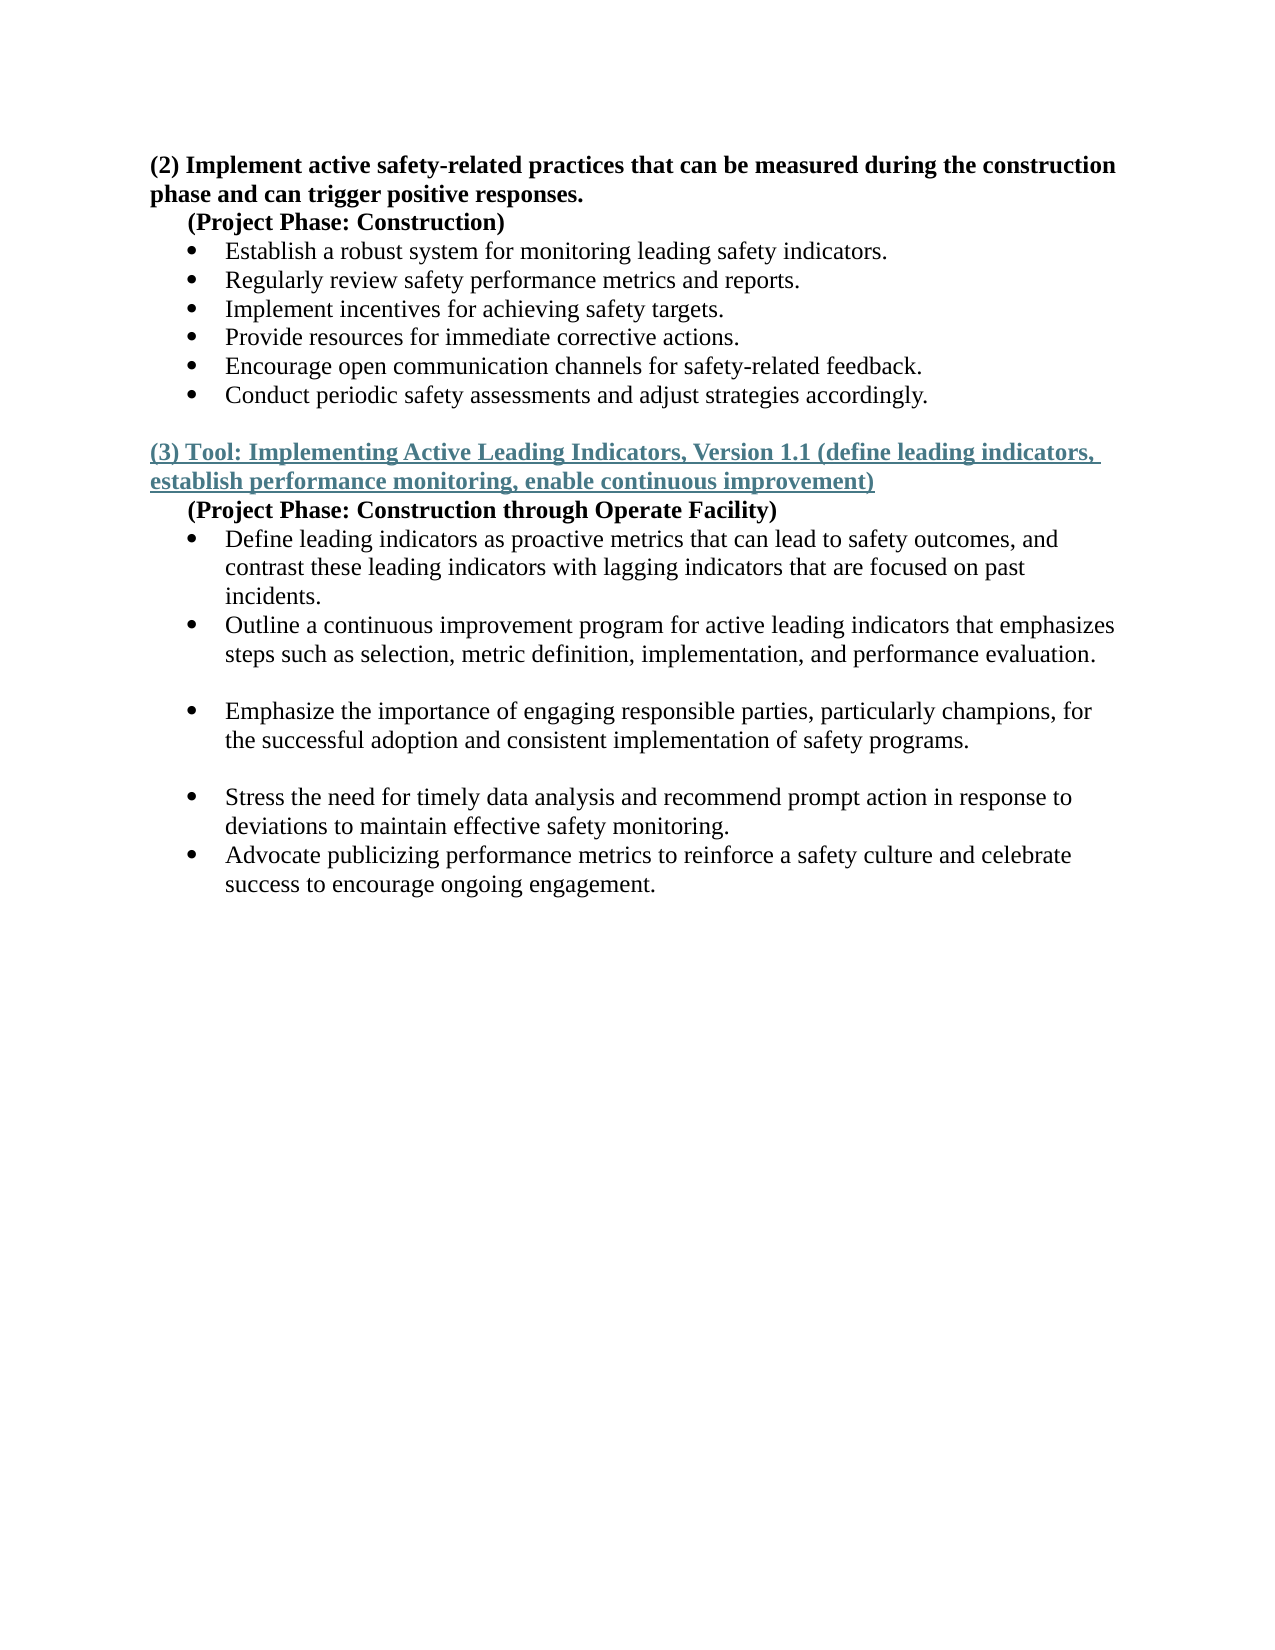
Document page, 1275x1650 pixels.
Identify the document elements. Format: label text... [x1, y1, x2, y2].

list Conduct periodic safety assessments and adjust strategies accordingly. [187, 380, 1125, 409]
subtitle (3) Tool: Implementing Active Leading Indicators, Version 1.1 (define leading indicators, establish performance monitoring, enable continuous improvement) [150, 437, 1125, 495]
subtitle (2) Implement active safety-related practices that can be measured during the construction phase and can trigger positive responses. [150, 150, 1125, 207]
list Define leading indicators as proactive metrics that can lead to safety outcomes, and contrast these leading indicators with lagging indicators that are focused on past incidents. [187, 524, 1125, 610]
list Encourage open communication channels for safety-related feedback. [187, 351, 1125, 380]
list Outline a continuous improvement program for active leading indicators that emphasizes steps such as selection, metric definition, implementation, and performance evaluation. [187, 610, 1125, 696]
list Provide resources for immediate corrective actions. [187, 322, 1125, 351]
list Establish a robust system for monitoring leading safety indicators. [187, 236, 1125, 265]
list Regularly review safety performance metrics and reports. [187, 265, 1125, 294]
list Implement incentives for achieving safety targets. [187, 294, 1125, 322]
subtitle (Project Phase: Construction) [150, 207, 1125, 236]
list Stress the need for timely data analysis and recommend prompt action in response to deviations to maintain effective safety monitoring. [187, 782, 1125, 840]
list Advocate publicizing performance metrics to reinforce a safety culture and celebrate success to encourage ongoing engagement. [187, 840, 1125, 897]
list Emphasize the importance of engaging responsible parties, particularly champions, for the successful adoption and consistent implementation of safety programs. [187, 696, 1125, 782]
subtitle (Project Phase: Construction through Operate Facility) [150, 495, 1125, 524]
